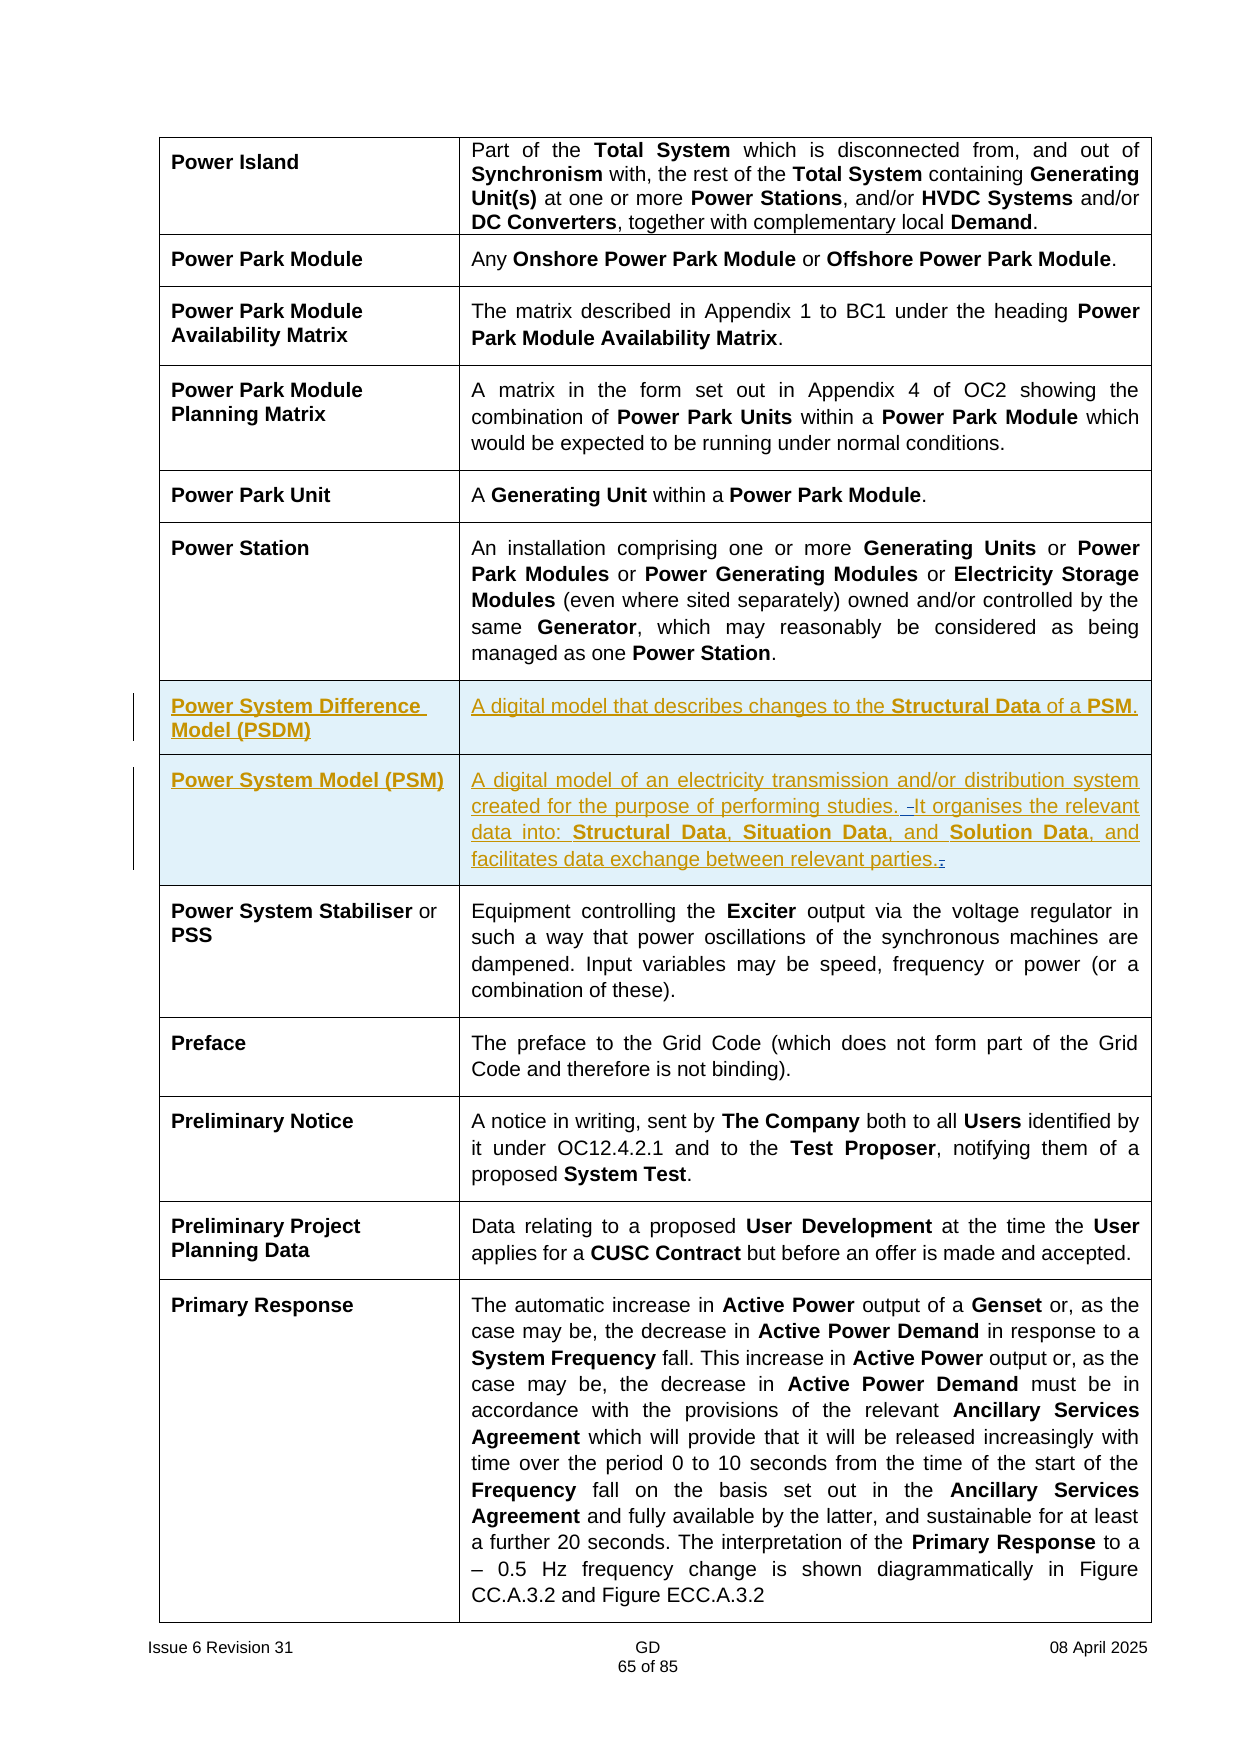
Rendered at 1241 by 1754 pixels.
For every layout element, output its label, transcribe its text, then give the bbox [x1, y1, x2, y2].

table_cell Any Onshore Power Park Module or Offshore Power Park Module. [460, 235, 1151, 286]
table_cell Preliminary Project Planning Data [160, 1202, 459, 1279]
table_cell Data relating to a proposed User Development at the time the User applies for a CUSC Contract but before an offer is made and accepted. [460, 1202, 1151, 1279]
table_cell Power Park Module [160, 235, 459, 286]
table_cell Primary Response [160, 1280, 459, 1622]
table_cell Equipment controlling the Exciter output via the voltage regulator in such a way that power oscillations of the synchronous machines are dampened. Input variables may be speed, frequency or power (or a combination of these). [460, 886, 1151, 1017]
table_cell Part of the Total System which is disconnected from, and out of Synchronism with, the rest of the Total System containing Generating Unit(s) at one or more Power Stations, and/or HVDC Systems and/or DC Converters, together with complementary local Demand. [460, 138, 1151, 233]
table_cell The matrix described in Appendix 1 to BC1 under the heading Power Park Module Availability Matrix. [460, 287, 1151, 364]
table_cell A matrix in the form set out in Appendix 4 of OC2 showing the combination of Power Park Units within a Power Park Module which would be expected to be running under normal conditions. [460, 366, 1151, 470]
table_cell A notice in writing, sent by The Company both to all Users identified by it under OC12.4.2.1 and to the Test Proposer, notifying them of a proposed System Test. [460, 1097, 1151, 1201]
table_cell Power Park Module Availability Matrix [160, 287, 459, 364]
table_cell Power System Stabiliser or PSS [160, 886, 459, 1017]
table_cell Preface [160, 1018, 459, 1096]
table_cell The preface to the Grid Code (which does not form part of the Grid Code and therefore is not binding). [460, 1018, 1151, 1096]
table_cell Power Island [160, 138, 459, 233]
table_cell The automatic increase in Active Power output of a Genset or, as the case may be, the decrease in Active Power Demand in response to a System Frequency fall. This increase in Active Power output or, as the case may be, the decrease in Active Power Demand must be in accordance with the provisions of the relevant Ancillary Services Agreement which will provide that it will be released increasingly with time over the period 0 to 10 seconds from the time of the start of the Frequency fall on the basis set out in the Ancillary Services Agreement and fully available by the latter, and sustainable for at least a further 20 seconds. The interpretation of the Primary Response to a – 0.5 Hz frequency change is shown diagrammatically in Figure CC.A.3.2 and Figure ECC.A.3.2 [460, 1280, 1151, 1622]
table_cell Power Park Module Planning Matrix [160, 366, 459, 470]
table_cell Power Station [160, 523, 459, 680]
table_cell Preliminary Notice [160, 1097, 459, 1201]
table_cell Power Park Unit [160, 471, 459, 522]
table_cell A Generating Unit within a Power Park Module. [460, 471, 1151, 522]
table_cell An installation comprising one or more Generating Units or Power Park Modules or Power Generating Modules or Electricity Storage Modules (even where sited separately) owned and/or controlled by the same Generator, which may reasonably be considered as being managed as one Power Station. [460, 523, 1151, 680]
